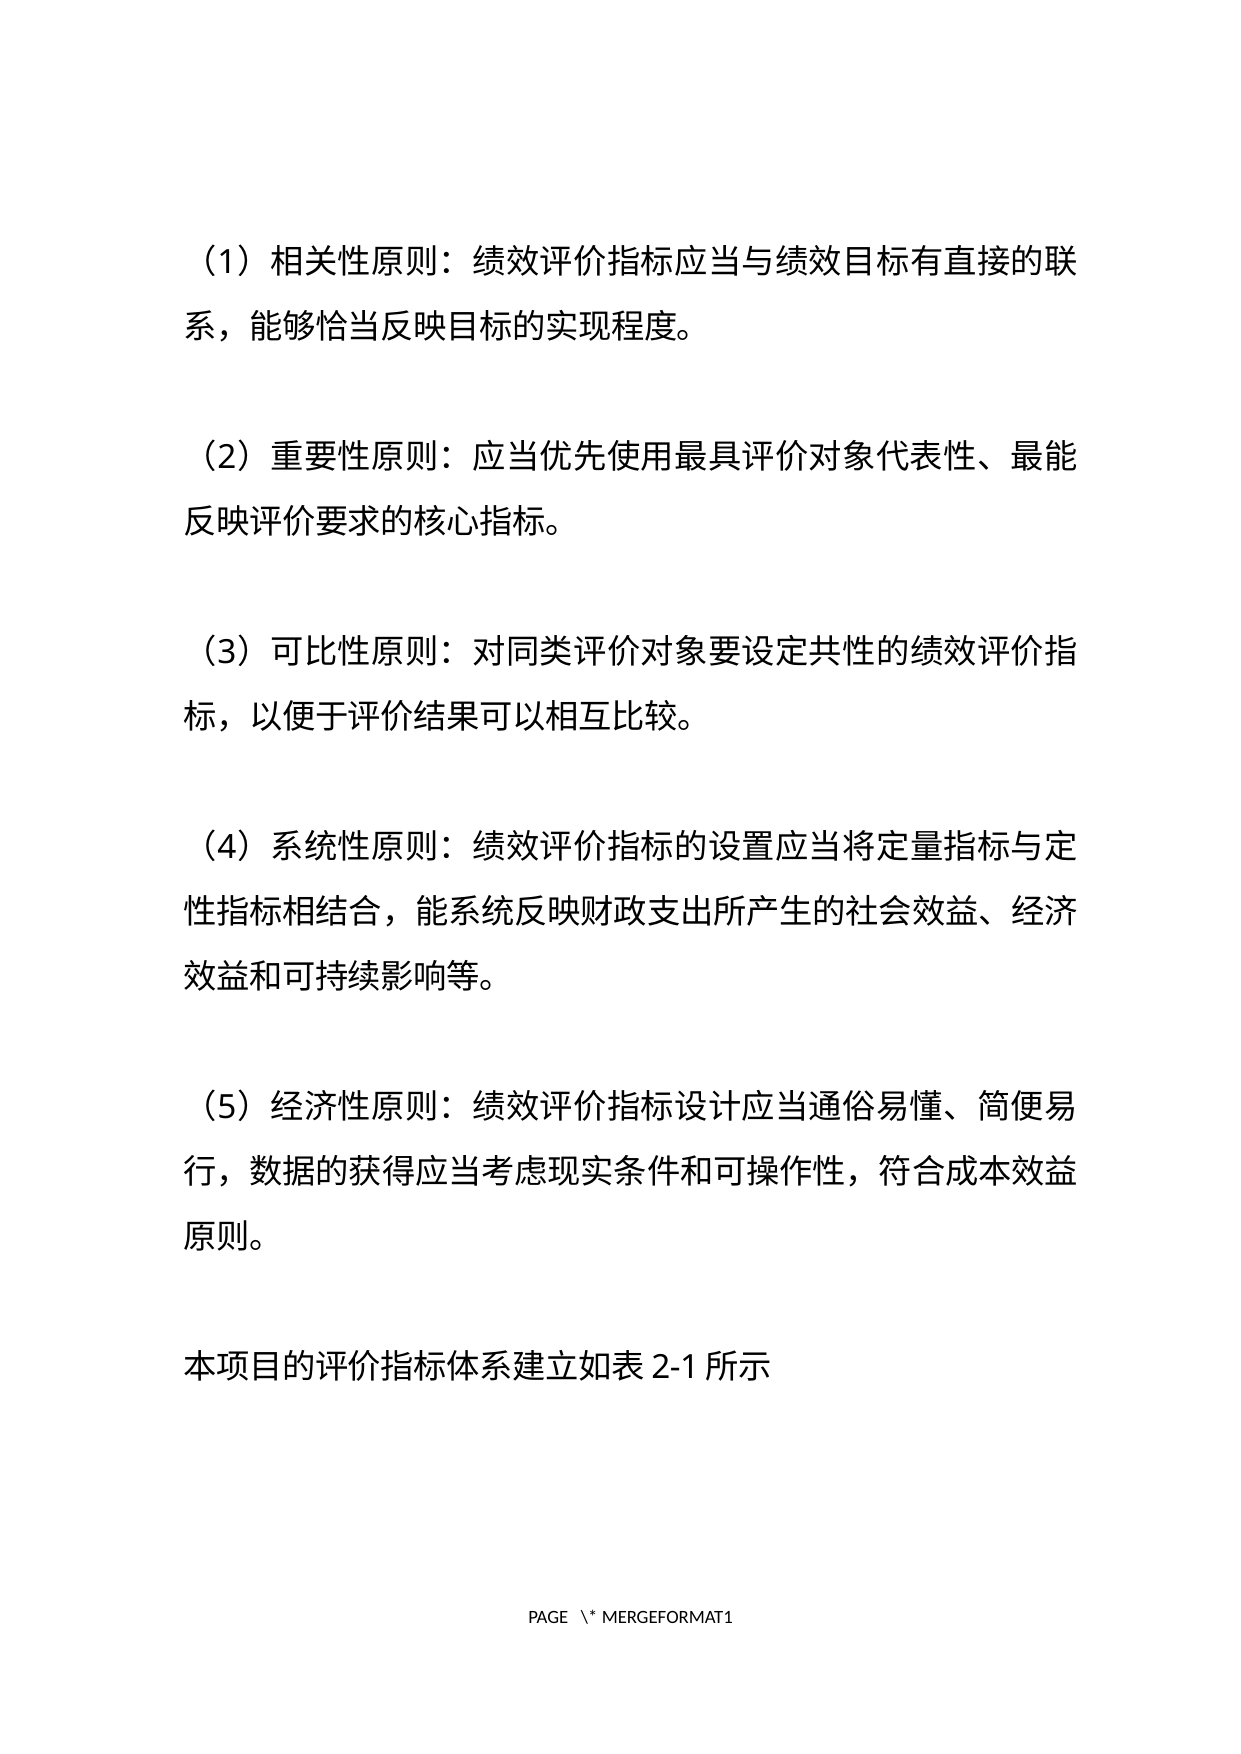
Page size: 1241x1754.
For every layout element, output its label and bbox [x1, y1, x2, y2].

text [183, 162, 1078, 1397]
